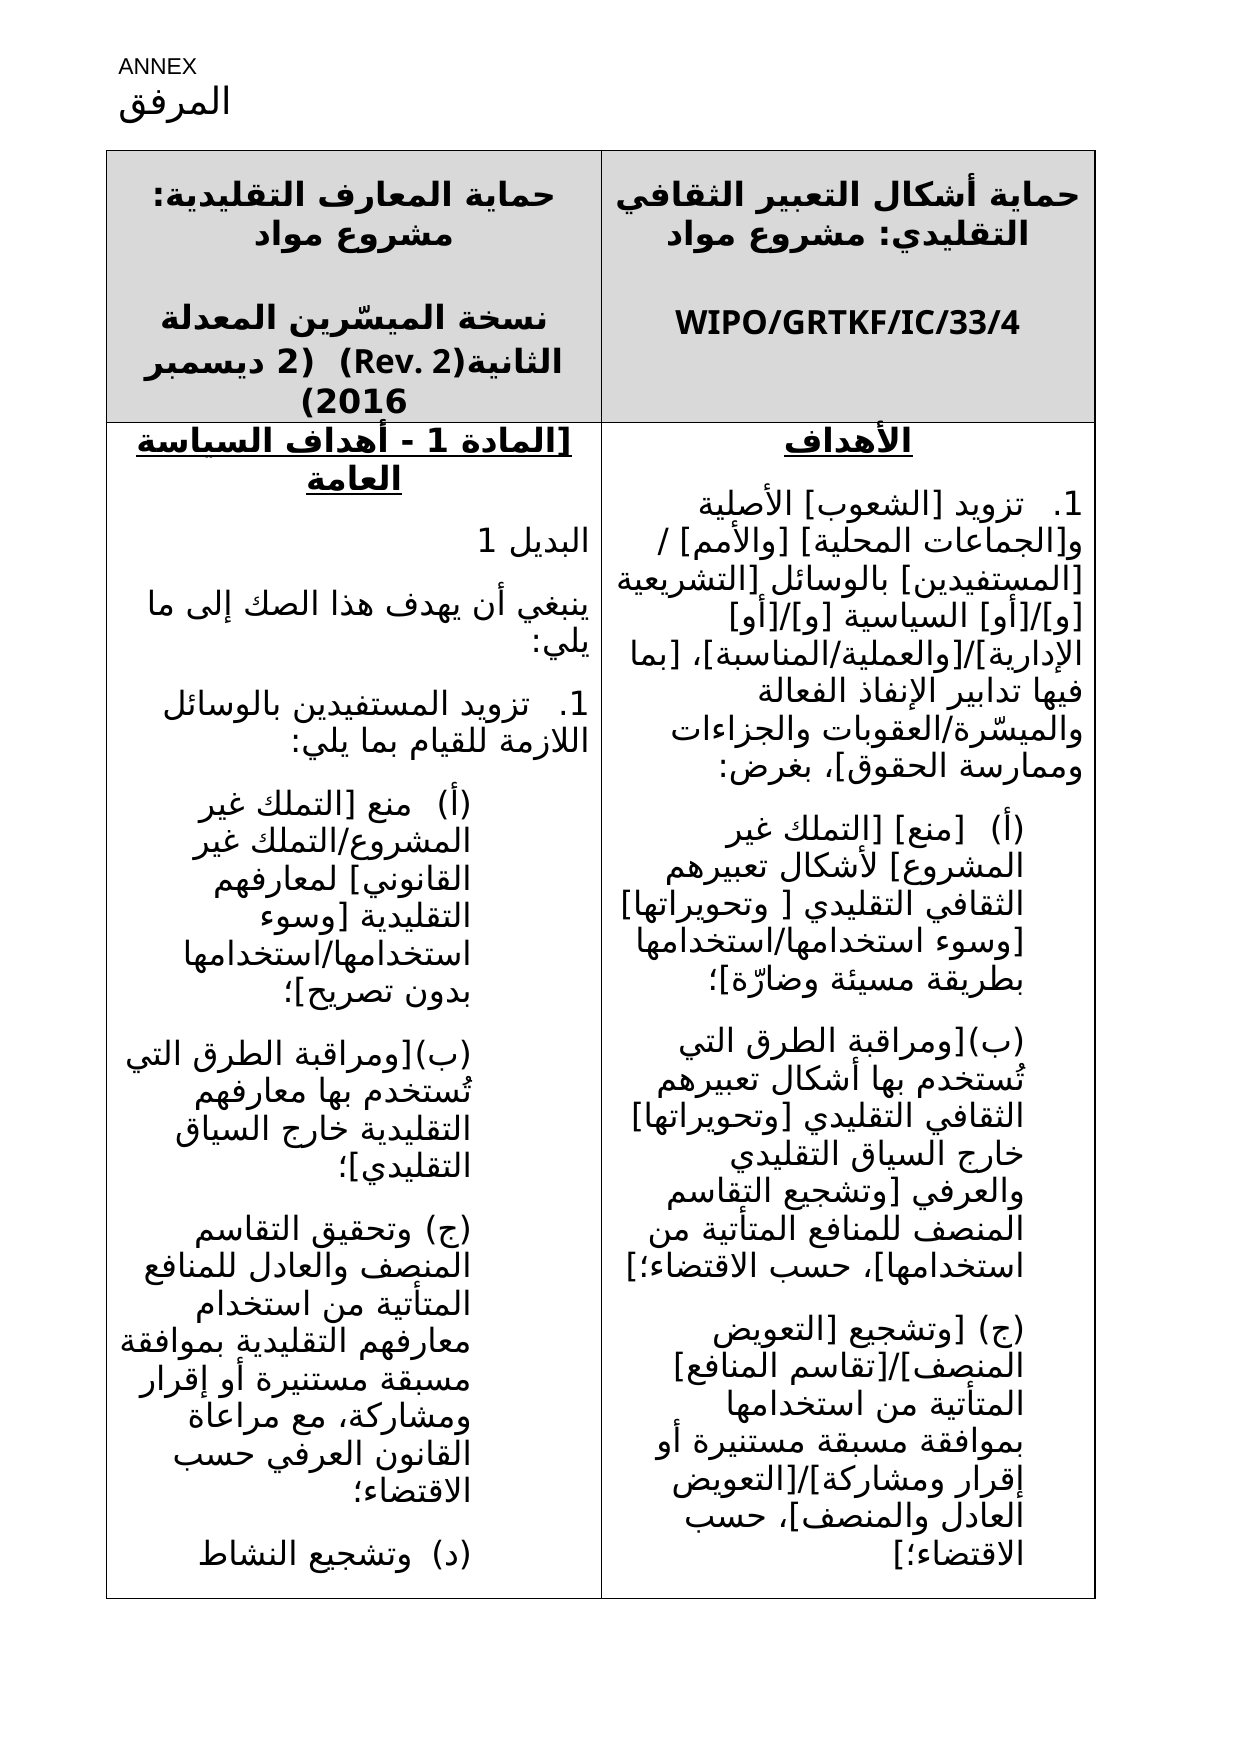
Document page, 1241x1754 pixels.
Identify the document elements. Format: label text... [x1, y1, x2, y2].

table_header حماية المعارف التقليدية: مشروع مواد نسخة الميسّرين المعدلة الثانية(Rev. 2) (2 ديسمبر 2016) [107, 151, 601, 422]
table_header حماية أشكال التعبير الثقافي التقليدي: مشروع مواد WIPO/GRTKF/IC/33/4 [602, 151, 1094, 422]
